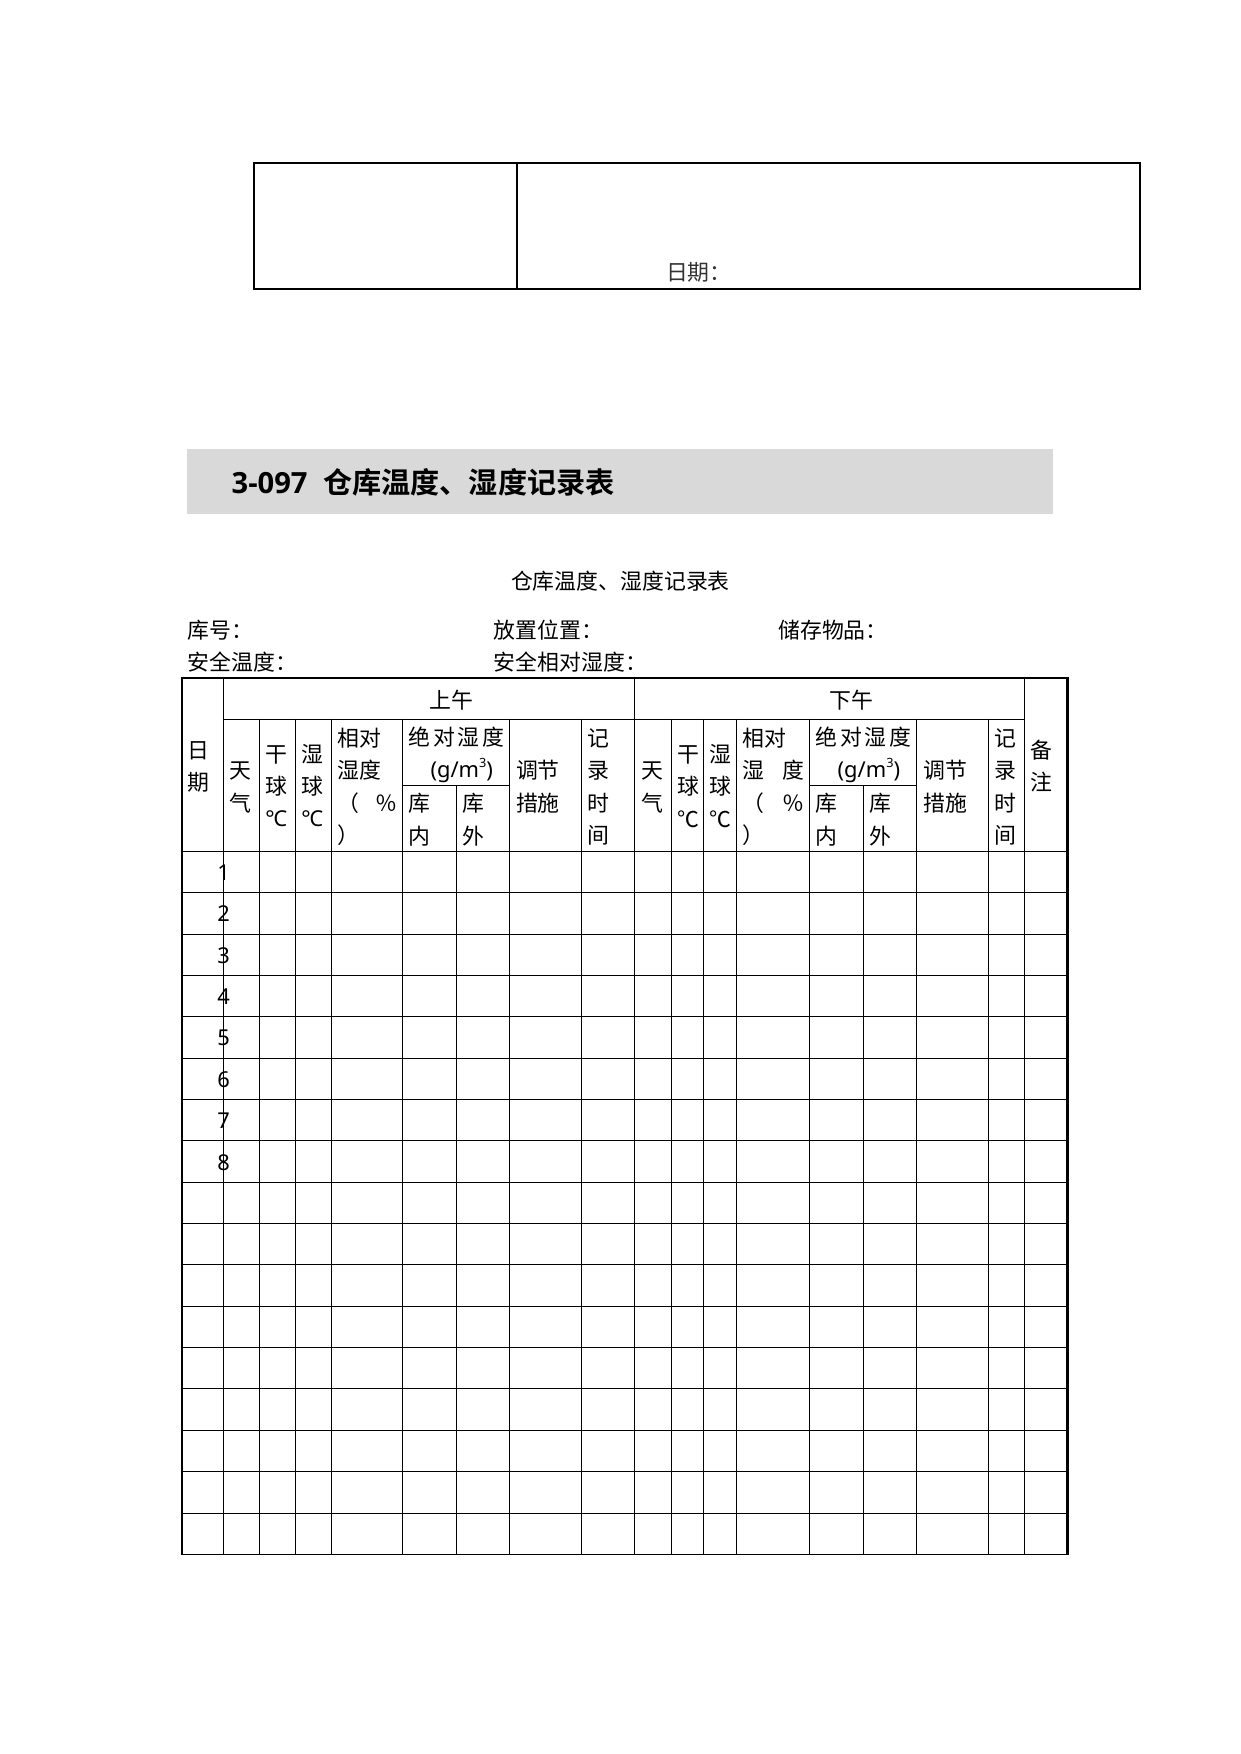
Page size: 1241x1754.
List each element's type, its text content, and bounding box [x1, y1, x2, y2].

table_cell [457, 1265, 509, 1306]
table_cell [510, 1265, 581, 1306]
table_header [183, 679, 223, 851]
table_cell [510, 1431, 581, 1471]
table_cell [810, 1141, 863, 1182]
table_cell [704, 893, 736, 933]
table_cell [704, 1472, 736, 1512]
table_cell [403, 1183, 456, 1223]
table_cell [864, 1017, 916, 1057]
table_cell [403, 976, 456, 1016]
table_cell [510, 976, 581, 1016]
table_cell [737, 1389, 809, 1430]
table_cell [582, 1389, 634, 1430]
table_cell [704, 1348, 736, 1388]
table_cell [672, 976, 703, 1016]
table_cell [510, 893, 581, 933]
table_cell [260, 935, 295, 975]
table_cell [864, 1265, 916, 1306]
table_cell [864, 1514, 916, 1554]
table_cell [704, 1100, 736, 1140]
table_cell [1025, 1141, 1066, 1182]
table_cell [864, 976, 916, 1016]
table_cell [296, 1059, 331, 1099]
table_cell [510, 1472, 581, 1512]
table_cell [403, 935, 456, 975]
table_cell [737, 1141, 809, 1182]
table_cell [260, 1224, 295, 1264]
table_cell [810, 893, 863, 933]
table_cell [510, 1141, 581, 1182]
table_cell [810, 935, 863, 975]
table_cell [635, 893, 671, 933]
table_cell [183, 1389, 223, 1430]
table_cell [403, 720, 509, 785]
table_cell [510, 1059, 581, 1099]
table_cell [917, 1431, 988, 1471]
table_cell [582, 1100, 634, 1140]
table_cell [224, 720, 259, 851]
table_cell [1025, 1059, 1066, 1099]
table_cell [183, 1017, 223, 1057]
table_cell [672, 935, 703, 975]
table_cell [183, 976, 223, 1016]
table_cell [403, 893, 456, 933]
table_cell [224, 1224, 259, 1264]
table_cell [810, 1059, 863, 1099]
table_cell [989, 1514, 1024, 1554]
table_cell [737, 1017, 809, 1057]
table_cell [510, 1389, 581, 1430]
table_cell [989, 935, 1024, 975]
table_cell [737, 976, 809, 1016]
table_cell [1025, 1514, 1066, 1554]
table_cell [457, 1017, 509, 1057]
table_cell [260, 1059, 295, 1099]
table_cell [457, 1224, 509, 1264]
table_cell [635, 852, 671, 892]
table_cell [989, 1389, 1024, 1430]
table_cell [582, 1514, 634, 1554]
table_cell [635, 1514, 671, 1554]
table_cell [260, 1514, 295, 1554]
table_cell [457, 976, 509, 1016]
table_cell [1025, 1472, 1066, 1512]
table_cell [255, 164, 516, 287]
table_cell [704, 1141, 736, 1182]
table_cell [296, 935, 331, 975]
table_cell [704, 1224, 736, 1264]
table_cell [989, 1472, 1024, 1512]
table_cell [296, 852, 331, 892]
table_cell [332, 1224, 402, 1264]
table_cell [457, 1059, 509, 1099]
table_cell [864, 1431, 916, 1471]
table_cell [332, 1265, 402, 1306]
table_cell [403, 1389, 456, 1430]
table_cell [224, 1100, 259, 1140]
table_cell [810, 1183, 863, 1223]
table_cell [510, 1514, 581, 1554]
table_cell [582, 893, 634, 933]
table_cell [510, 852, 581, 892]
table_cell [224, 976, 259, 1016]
text 安全温度： 安全相对湿度： [187, 645, 1053, 677]
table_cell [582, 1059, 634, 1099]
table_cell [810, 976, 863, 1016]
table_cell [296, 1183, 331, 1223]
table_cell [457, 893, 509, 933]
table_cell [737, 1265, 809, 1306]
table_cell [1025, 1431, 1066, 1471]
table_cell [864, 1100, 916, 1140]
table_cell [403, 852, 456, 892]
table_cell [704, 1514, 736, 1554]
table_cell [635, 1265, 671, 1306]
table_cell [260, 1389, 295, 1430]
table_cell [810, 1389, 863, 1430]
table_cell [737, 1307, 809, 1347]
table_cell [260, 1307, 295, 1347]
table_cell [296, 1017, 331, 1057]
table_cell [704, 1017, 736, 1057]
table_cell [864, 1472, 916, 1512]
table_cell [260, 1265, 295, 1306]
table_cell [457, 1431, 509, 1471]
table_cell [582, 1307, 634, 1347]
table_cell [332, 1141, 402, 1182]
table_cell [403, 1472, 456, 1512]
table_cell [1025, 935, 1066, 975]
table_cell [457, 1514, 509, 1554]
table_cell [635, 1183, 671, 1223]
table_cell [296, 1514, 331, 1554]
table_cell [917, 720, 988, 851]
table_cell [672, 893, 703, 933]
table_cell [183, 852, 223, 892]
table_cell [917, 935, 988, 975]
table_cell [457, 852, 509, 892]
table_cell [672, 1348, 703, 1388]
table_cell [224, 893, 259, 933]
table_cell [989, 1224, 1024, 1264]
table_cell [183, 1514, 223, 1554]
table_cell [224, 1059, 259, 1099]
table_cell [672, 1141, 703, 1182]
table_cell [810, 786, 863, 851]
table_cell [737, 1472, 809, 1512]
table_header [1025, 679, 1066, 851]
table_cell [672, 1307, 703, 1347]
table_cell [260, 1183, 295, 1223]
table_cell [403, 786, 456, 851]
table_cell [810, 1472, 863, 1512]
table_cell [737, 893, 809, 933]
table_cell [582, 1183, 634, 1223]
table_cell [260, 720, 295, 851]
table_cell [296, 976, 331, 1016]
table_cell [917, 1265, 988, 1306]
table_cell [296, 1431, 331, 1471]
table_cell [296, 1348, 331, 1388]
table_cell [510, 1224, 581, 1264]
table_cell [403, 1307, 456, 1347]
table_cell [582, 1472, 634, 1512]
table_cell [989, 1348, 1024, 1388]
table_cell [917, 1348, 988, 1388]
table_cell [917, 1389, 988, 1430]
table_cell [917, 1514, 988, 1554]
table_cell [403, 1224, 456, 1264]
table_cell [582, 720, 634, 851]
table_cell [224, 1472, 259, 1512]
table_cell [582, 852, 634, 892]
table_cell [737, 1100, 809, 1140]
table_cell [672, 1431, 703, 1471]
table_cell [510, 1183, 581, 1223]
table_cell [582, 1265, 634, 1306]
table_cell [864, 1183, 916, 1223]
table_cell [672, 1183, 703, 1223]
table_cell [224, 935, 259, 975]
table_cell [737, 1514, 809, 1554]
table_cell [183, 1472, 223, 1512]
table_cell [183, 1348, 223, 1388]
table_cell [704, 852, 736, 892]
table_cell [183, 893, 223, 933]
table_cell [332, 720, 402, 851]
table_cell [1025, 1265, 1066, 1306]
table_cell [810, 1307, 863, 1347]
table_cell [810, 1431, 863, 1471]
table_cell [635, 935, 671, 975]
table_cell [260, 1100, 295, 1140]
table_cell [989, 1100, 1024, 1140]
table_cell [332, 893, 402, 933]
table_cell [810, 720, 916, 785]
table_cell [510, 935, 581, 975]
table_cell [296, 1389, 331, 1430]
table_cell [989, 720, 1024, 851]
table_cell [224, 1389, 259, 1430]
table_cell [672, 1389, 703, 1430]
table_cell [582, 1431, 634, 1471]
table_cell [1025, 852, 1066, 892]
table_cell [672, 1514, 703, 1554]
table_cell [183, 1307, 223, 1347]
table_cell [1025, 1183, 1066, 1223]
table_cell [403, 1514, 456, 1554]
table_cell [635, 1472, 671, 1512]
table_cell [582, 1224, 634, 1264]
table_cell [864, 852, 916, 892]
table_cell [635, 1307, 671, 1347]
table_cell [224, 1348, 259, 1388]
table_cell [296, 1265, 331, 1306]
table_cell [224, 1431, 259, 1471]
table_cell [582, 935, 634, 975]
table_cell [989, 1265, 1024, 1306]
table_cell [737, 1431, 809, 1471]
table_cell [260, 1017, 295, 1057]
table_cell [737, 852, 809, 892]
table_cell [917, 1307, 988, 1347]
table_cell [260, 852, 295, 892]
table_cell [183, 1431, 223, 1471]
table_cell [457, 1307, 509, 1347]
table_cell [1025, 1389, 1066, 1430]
subtitle 3-097 仓库温度、湿度记录表 [187, 449, 1053, 514]
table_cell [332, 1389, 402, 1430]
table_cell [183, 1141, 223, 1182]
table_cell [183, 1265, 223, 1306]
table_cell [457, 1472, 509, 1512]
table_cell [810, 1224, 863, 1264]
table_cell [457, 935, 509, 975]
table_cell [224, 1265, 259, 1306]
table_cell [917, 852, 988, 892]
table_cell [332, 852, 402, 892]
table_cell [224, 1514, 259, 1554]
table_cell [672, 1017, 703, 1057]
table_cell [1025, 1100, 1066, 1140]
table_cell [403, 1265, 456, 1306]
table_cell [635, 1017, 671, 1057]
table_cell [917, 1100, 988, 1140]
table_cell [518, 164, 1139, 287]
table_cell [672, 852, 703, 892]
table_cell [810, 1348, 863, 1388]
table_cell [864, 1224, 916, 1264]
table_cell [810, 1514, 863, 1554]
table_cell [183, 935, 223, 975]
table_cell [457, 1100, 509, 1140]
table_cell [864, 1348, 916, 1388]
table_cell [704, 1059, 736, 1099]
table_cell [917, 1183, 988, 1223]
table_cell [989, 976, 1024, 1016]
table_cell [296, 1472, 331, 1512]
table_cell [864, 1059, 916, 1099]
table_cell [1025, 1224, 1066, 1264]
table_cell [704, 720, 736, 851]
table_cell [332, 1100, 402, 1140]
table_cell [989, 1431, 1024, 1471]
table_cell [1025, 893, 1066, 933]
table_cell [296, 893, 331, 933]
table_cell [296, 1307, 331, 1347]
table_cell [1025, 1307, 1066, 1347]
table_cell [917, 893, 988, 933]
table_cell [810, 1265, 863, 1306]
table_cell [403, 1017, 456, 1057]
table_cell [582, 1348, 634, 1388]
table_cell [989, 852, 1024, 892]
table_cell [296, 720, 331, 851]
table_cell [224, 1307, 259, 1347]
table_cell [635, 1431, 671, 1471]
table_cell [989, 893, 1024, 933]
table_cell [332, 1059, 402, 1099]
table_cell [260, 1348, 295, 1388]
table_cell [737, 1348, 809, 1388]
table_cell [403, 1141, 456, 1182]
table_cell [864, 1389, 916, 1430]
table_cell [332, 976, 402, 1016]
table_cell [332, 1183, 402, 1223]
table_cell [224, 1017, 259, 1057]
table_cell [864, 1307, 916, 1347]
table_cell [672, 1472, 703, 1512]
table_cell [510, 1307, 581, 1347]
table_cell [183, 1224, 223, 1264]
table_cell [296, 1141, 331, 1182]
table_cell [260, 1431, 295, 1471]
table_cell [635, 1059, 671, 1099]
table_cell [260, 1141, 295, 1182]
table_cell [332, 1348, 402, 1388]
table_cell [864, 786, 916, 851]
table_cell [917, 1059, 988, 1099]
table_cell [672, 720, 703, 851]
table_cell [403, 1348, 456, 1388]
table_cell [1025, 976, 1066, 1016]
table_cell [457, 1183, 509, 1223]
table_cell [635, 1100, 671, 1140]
text 仓库温度、湿度记录表 [187, 564, 1053, 596]
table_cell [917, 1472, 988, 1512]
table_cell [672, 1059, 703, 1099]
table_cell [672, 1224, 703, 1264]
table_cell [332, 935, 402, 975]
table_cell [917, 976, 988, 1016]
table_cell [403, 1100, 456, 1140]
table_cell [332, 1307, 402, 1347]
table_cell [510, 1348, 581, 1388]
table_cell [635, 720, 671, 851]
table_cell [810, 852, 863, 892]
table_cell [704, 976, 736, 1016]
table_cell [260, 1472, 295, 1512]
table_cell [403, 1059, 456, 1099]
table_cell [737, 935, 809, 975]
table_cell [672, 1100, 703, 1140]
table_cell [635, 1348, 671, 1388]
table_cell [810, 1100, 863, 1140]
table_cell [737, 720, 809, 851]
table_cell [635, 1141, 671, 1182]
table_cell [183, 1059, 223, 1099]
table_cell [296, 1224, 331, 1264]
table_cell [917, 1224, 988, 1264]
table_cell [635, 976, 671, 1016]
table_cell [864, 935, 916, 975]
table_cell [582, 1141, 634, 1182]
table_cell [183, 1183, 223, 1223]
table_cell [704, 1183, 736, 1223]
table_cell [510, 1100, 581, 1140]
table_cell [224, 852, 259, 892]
text 库号： 放置位置： 储存物品： [187, 612, 1053, 645]
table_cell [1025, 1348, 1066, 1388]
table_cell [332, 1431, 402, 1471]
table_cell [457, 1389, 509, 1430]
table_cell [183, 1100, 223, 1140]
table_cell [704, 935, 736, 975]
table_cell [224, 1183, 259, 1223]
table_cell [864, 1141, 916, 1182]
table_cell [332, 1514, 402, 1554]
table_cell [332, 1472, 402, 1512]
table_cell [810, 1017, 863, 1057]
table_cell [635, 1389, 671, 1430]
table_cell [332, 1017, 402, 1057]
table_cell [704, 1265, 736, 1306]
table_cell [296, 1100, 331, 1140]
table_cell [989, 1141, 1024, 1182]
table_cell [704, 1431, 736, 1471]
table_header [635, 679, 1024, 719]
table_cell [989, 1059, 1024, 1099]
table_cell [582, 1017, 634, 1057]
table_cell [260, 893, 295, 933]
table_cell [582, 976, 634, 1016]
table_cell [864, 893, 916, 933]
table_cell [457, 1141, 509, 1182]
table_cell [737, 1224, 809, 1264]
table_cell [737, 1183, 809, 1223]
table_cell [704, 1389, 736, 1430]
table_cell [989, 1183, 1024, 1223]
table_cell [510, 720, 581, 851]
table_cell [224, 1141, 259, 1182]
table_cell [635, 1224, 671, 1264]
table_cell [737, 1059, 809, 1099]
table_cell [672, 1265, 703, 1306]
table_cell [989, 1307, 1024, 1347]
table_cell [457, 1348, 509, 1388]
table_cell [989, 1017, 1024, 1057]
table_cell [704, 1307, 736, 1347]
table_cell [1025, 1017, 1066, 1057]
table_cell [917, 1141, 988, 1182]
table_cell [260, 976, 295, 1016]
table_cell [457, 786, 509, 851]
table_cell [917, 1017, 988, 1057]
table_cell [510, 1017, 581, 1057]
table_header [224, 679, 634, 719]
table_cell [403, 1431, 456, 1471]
